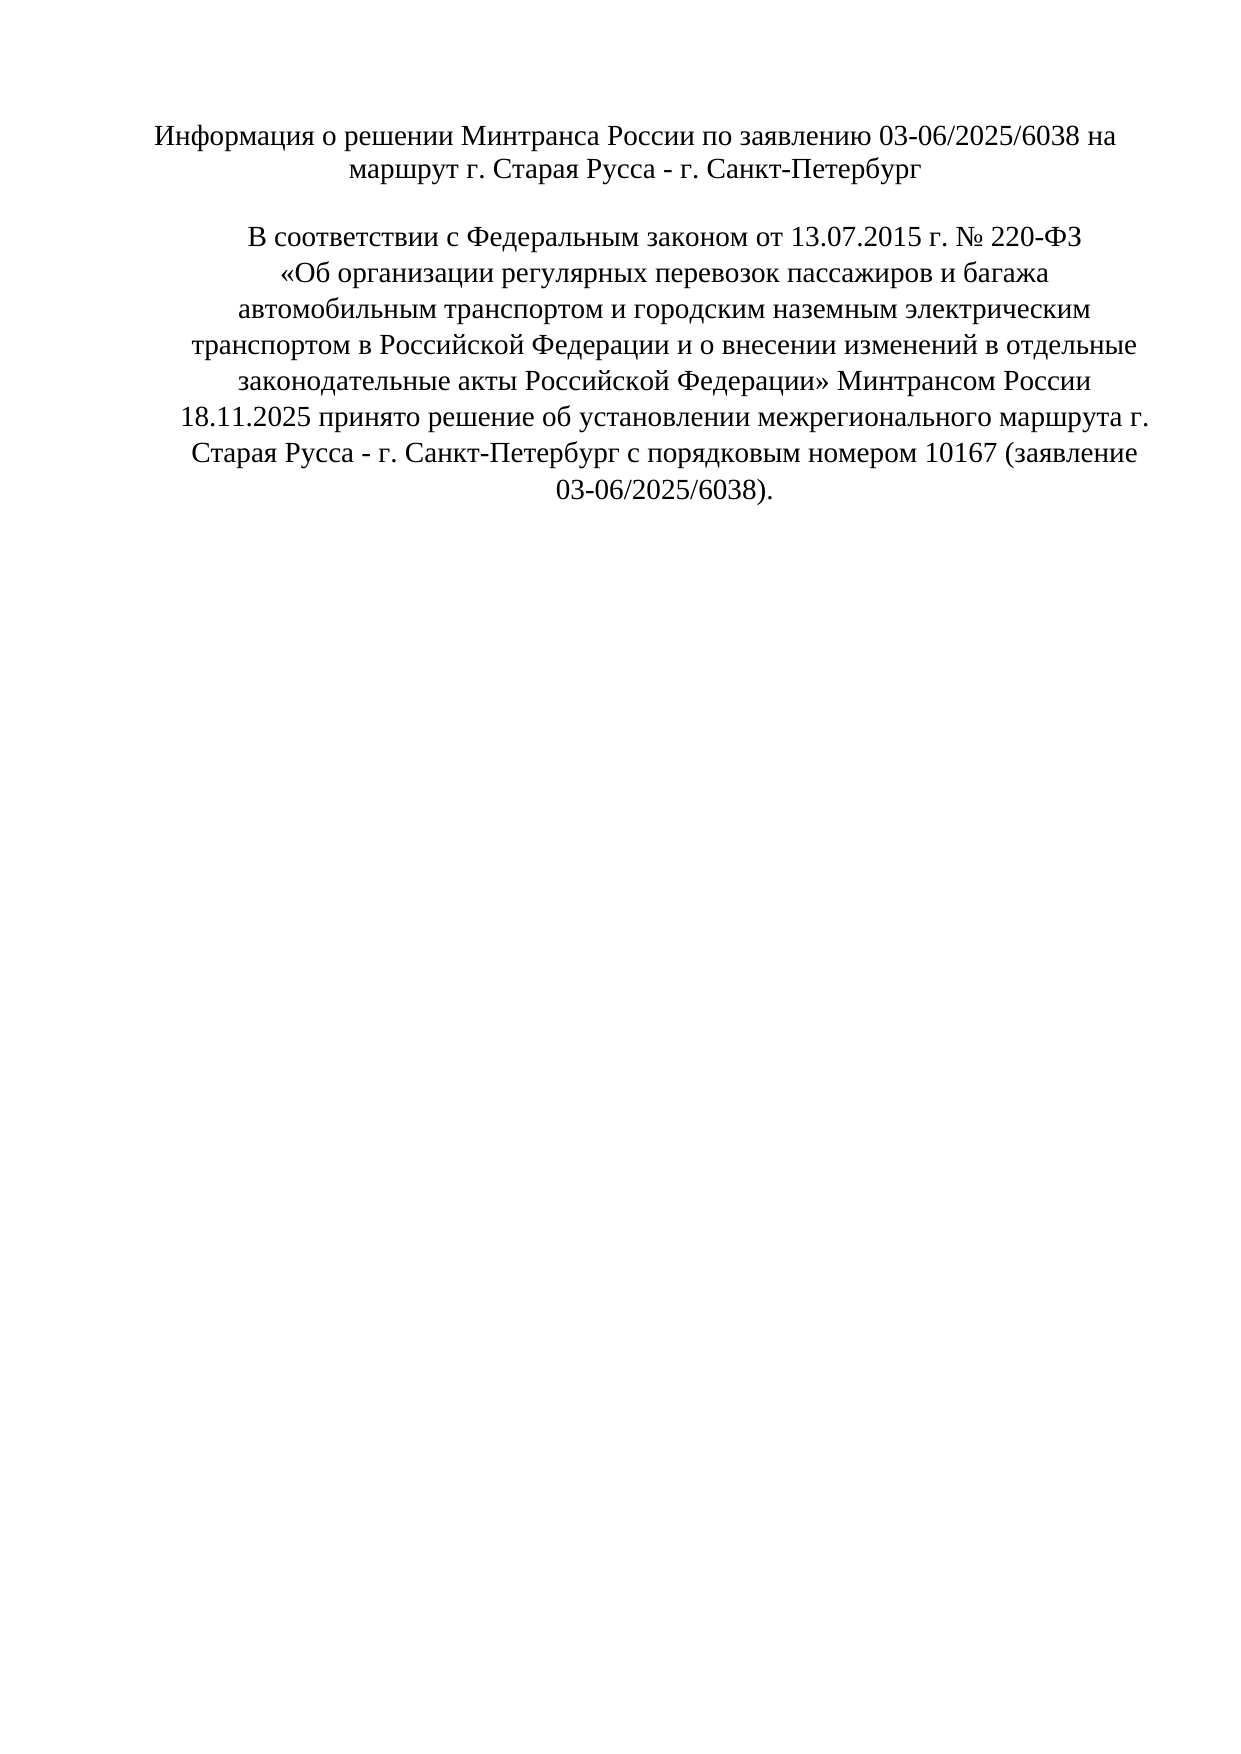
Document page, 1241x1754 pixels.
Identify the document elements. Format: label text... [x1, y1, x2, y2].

text Информация о решении Минтранса России по заявлению 03-06/2025/6038 на маршрут г. Старая Русса - г. Санкт-Петербург [118, 118, 1152, 185]
text В соответствии с Федеральным законом от 13.07.2015 г. № 220-ФЗ «Об организации регулярных перевозок пассажиров и багажа автомобильным транспортом и городским наземным электрическим транспортом в Российской Федерации и о внесении изменений в отдельные законодательные акты Российской Федерации» Минтрансом России 18.11.2025 принято решение об установлении межрегионального маршрута г. Старая Русса - г. Санкт-Петербург с порядковым номером 10167 (заявление 03-06/2025/6038). [177, 219, 1152, 505]
